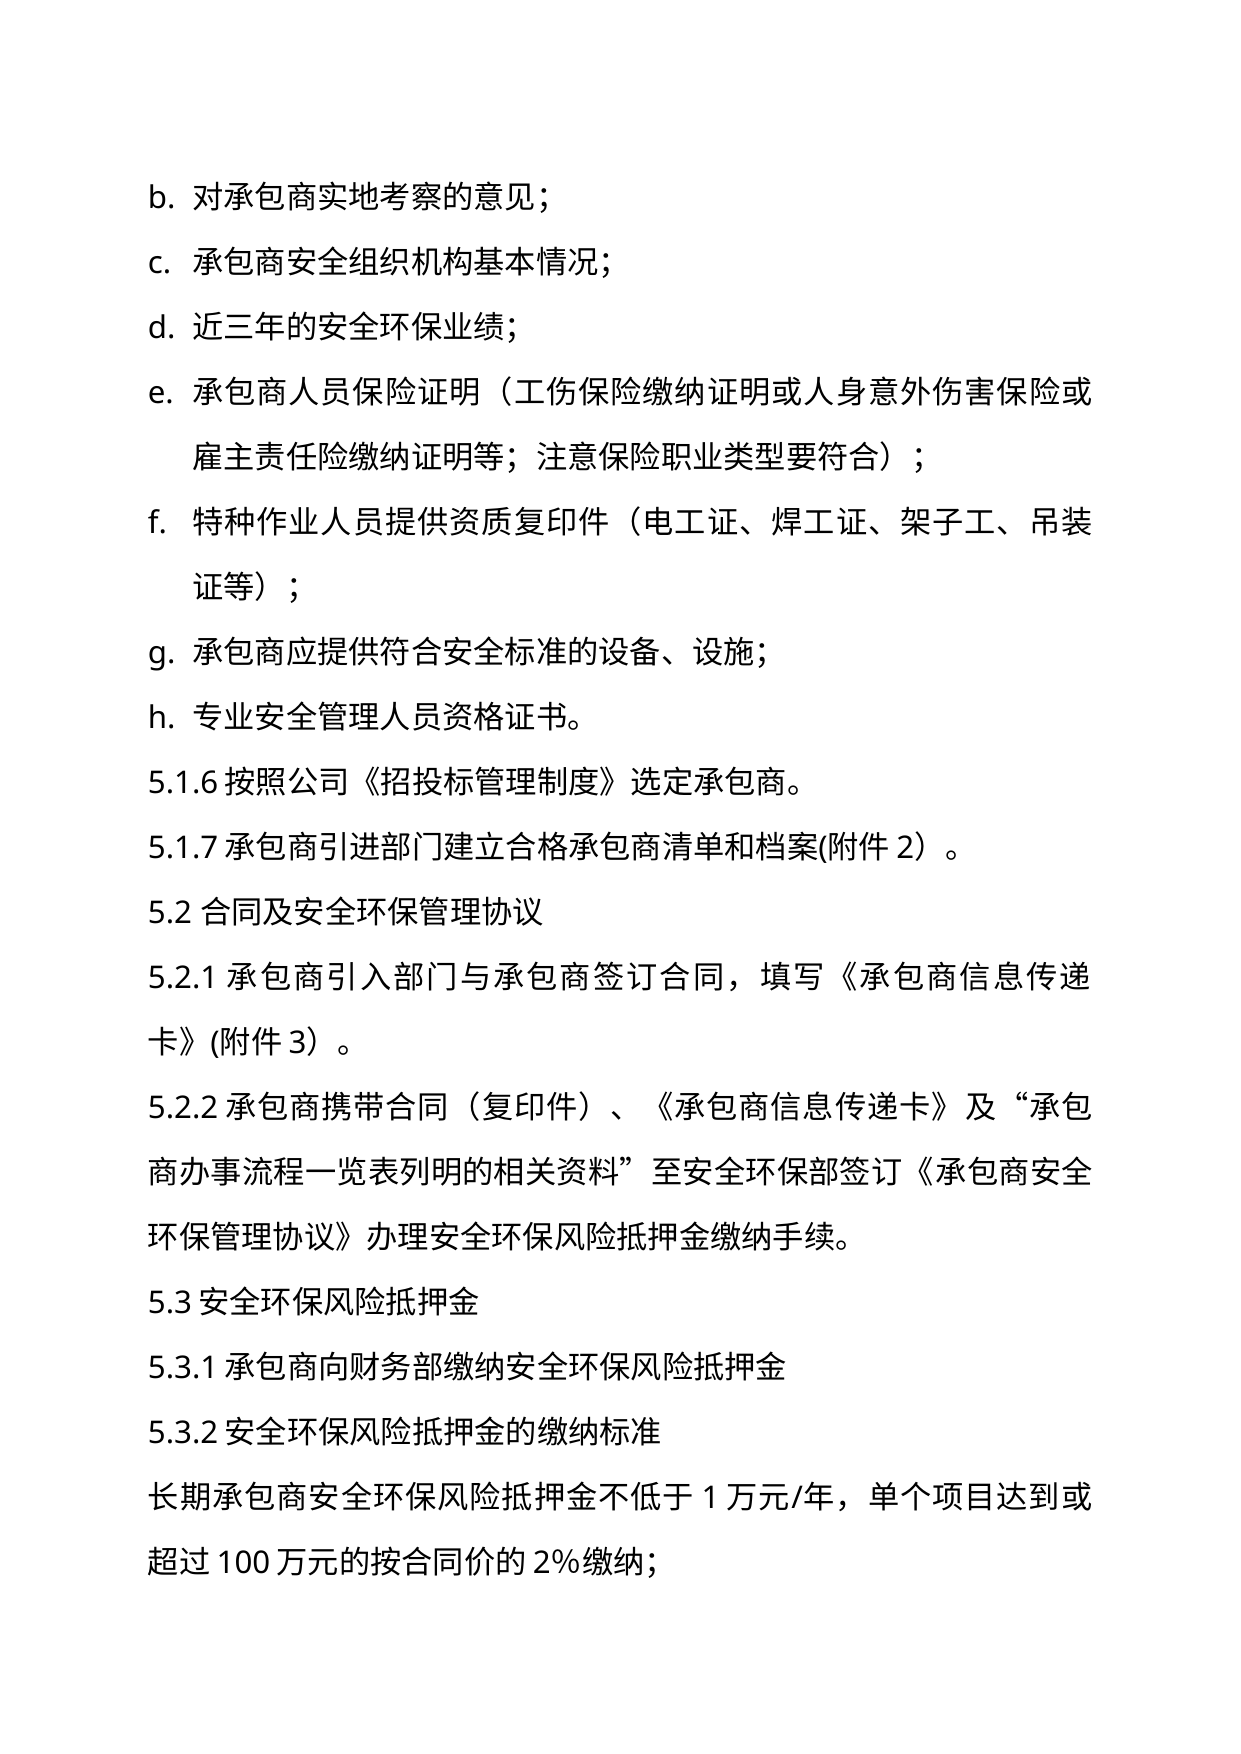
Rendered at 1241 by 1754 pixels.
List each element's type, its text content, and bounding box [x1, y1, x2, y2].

text 5.2 合同及安全环保管理协议 [148, 877, 1092, 942]
text 5.1.7承包商引进部门建立合格承包商清单和档案(附件2）。 [148, 812, 1092, 877]
text 5.1.6按照公司《招投标管理制度》选定承包商。 [148, 747, 1092, 812]
text 5.2.1承包商引入部门与承包商签订合同，填写《承包商信息传递卡》(附件3）。 [148, 942, 1092, 1072]
list 承包商应提供符合安全标准的设备、设施； [148, 617, 1092, 682]
text 5.3.1承包商向财务部缴纳安全环保风险抵押金 [148, 1332, 1092, 1397]
list 承包商人员保险证明（工伤保险缴纳证明或人身意外伤害保险或雇主责任险缴纳证明等；注意保险职业类型要符合）； [148, 357, 1092, 487]
text 5.3.2安全环保风险抵押金的缴纳标准 [148, 1397, 1092, 1462]
list 对承包商实地考察的意见； [148, 162, 1092, 227]
list 近三年的安全环保业绩； [148, 292, 1092, 357]
list 承包商安全组织机构基本情况； [148, 227, 1092, 292]
list 特种作业人员提供资质复印件（电工证、焊工证、架子工、吊装证等）； [148, 487, 1092, 617]
text 长期承包商安全环保风险抵押金不低于1万元/年，单个项目达到或超过100万元的按合同价的2％缴纳； [148, 1462, 1092, 1592]
text 5.2.2承包商携带合同（复印件）、《承包商信息传递卡》及“承包商办事流程一览表列明的相关资料”至安全环保部签订《承包商安全环保管理协议》办理安全环保风险抵押金缴纳手续。 [148, 1072, 1092, 1267]
list 专业安全管理人员资格证书。 [148, 682, 1092, 747]
text 5.3安全环保风险抵押金 [148, 1267, 1092, 1332]
